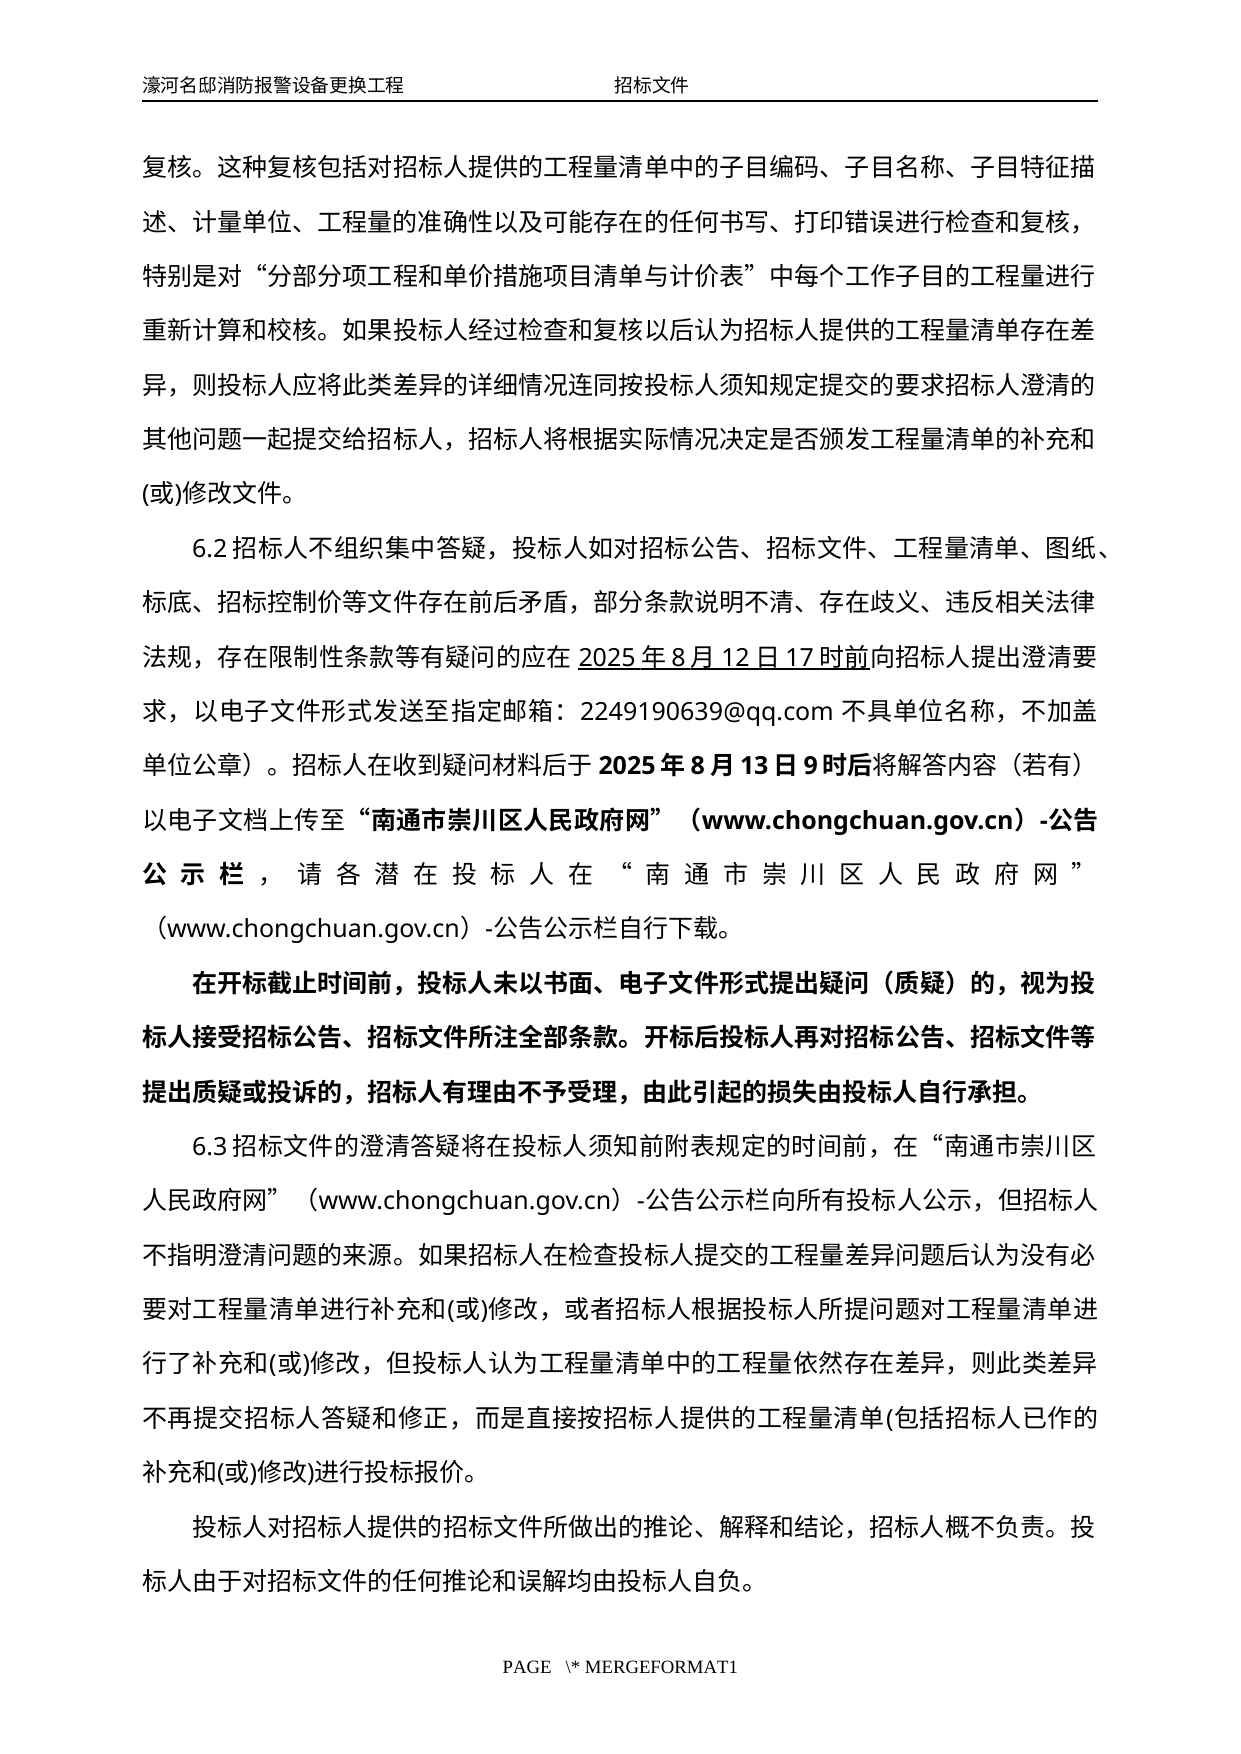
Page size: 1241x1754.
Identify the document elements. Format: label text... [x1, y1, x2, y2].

text 6.2招标人不组织集中答疑，投标人如对招标公告、招标文件、工程量清单、图纸、标底、招标控制价等文件存在前后矛盾，部分条款说明不清、存在歧义、违反相关法律法规，存在限制性条款等有疑问的应在2025年8月12日17时前向招标人提出澄清要求，以电子文件形式发送至指定邮箱：2249190639@qq.com 不具单位名称，不加盖单位公章）。招标人在收到疑问材料后于 2025年8月13日9时后将解答内容（若有）以电子文档上传至“南通市崇川区人民政府网”（www.chongchuan.gov.cn）-公告公示栏，请各潜在投标人在“南通市崇川区人民政府网”（www.chongchuan.gov.cn）-公告公示栏自行下载。 [142, 528, 1098, 945]
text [142, 148, 1098, 510]
text 在开标截止时间前，投标人未以书面、电子文件形式提出疑问（质疑）的，视为投标人接受招标公告、招标文件所注全部条款。开标后投标人再对招标公告、招标文件等提出质疑或投诉的，招标人有理由不予受理，由此引起的损失由投标人自行承担。 [142, 963, 1098, 1108]
text 投标人对招标人提供的招标文件所做出的推论、解释和结论，招标人概不负责。投标人由于对招标文件的任何推论和误解均由投标人自负。 [142, 1507, 1098, 1598]
text 6.3招标文件的澄清答疑将在投标人须知前附表规定的时间前，在“南通市崇川区人民政府网”（www.chongchuan.gov.cn）-公告公示栏向所有投标人公示，但招标人不指明澄清问题的来源。如果招标人在检查投标人提交的工程量差异问题后认为没有必要对工程量清单进行补充和(或)修改，或者招标人根据投标人所提问题对工程量清单进行了补充和(或)修改，但投标人认为工程量清单中的工程量依然存在差异，则此类差异不再提交招标人答疑和修正，而是直接按招标人提供的工程量清单(包括招标人已作的补充和(或)修改)进行投标报价。 [142, 1126, 1098, 1489]
